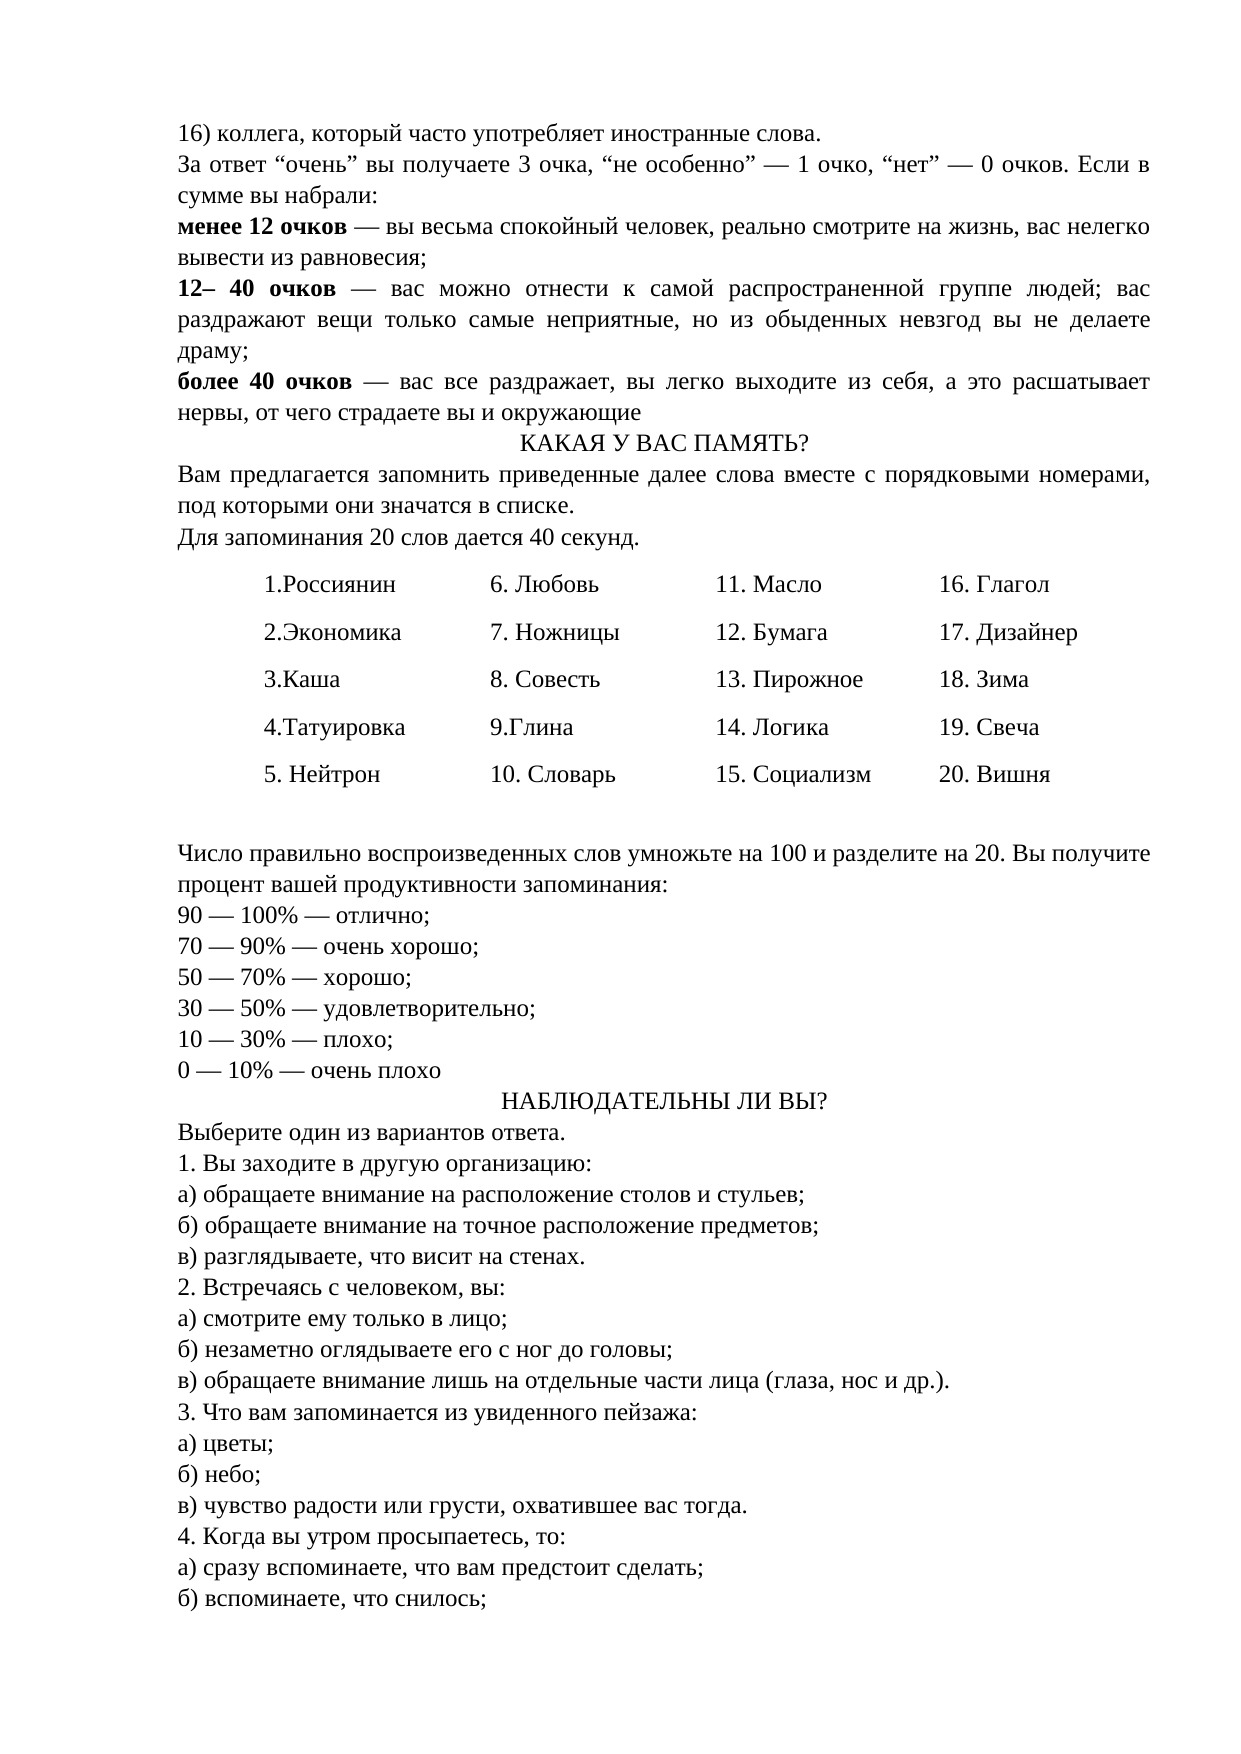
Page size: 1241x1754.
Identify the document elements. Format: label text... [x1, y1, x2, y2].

text б) вспоминаете, что снилось; [177, 1583, 1152, 1612]
table_cell 4.Татуировка [252, 712, 479, 759]
table_header 16. Глагол [928, 569, 1152, 617]
text а) обращаете внимание на расположение столов и стульев; [177, 1179, 1152, 1208]
text б) обращаете внимание на точное расположение предметов; [177, 1210, 1152, 1239]
text 0 — 10% — очень плохо [177, 1055, 1152, 1084]
table_header 1.Россиянин [252, 569, 479, 617]
table_cell 18. Зима [928, 664, 1152, 712]
text Число правильно воспроизведенных слов умножьте на 100 и разделите на 20. Вы получите процент вашей продуктивности запоминания: [177, 838, 1152, 898]
text в) разглядываете, что висит на стенах. [177, 1241, 1152, 1270]
table_cell 12. Бумага [704, 617, 927, 664]
text 50 — 70% — хорошо; [177, 962, 1152, 991]
table_cell 9.Глина [479, 712, 704, 759]
table_header 11. Масло [704, 569, 927, 617]
text а) сразу вспоминаете, что вам предстоит сделать; [177, 1552, 1152, 1581]
text КАКАЯ У ВАС ПАМЯТЬ? [177, 428, 1152, 457]
table_cell 2.Экономика [252, 617, 479, 664]
text За ответ “очень” вы получаете 3 очка, “не особенно” — 1 очко, “нет” — 0 очков. Если в сумме вы набрали: [177, 149, 1152, 209]
table_cell 14. Логика [704, 712, 927, 759]
table_cell 15. Социализм [704, 759, 927, 807]
table_cell 20. Вишня [928, 759, 1152, 807]
text Вам предлагается запомнить приведенные далее слова вместе с порядковыми номерами, под которыми они значатся в списке. [177, 459, 1152, 519]
table_cell 7. Ножницы [479, 617, 704, 664]
text 70 — 90% — очень хорошо; [177, 931, 1152, 960]
text менее 12 очков — вы весьма спокойный человек, реально смотрите на жизнь, вас нелегко вывести из равновесия; [177, 211, 1152, 271]
text а) цветы; [177, 1428, 1152, 1456]
text б) небо; [177, 1459, 1152, 1487]
table_cell 3.Каша [252, 664, 479, 712]
text более 40 очков — вас все раздражает, вы легко выходите из себя, а это расшатывает нервы, от чего страдаете вы и окружающие [177, 366, 1152, 426]
text Для запоминания 20 слов дается 40 секунд. [177, 522, 1152, 550]
table_cell 17. Дизайнер [928, 617, 1152, 664]
text 90 — 100% — отлично; [177, 900, 1152, 929]
table_cell 5. Нейтрон [252, 759, 479, 807]
table_header 6. Любовь [479, 569, 704, 617]
table_cell 8. Совесть [479, 664, 704, 712]
text 2. Встречаясь с человеком, вы: [177, 1272, 1152, 1301]
text 16) коллега, который часто употребляет иностранные слова. [177, 118, 1152, 147]
text НАБЛЮДАТЕЛЬНЫ ЛИ ВЫ? [177, 1086, 1152, 1115]
text 3. Что вам запоминается из увиденного пейзажа: [177, 1397, 1152, 1425]
table_cell 13. Пирожное [704, 664, 927, 712]
text б) незаметно оглядываете его с ног до головы; [177, 1334, 1152, 1363]
table_cell 19. Свеча [928, 712, 1152, 759]
text 10 — 30% — плохо; [177, 1024, 1152, 1053]
text Выберите один из вариантов ответа. [177, 1117, 1152, 1146]
text 30 — 50% — удовлетворительно; [177, 993, 1152, 1022]
text а) смотрите ему только в лицо; [177, 1303, 1152, 1332]
text в) обращаете внимание лишь на отдельные части лица (глаза, нос и др.). [177, 1366, 1152, 1394]
table_cell 10. Словарь [479, 759, 704, 807]
text в) чувство радости или грусти, охватившее вас тогда. [177, 1490, 1152, 1518]
text 12– 40 очков — вас можно отнести к самой распространенной группе людей; вас раздражают вещи только самые неприятные, но из обыденных невзгод вы не делаете драму; [177, 273, 1152, 364]
text 1. Вы заходите в другую организацию: [177, 1148, 1152, 1177]
text 4. Когда вы утром просыпаетесь, то: [177, 1521, 1152, 1549]
